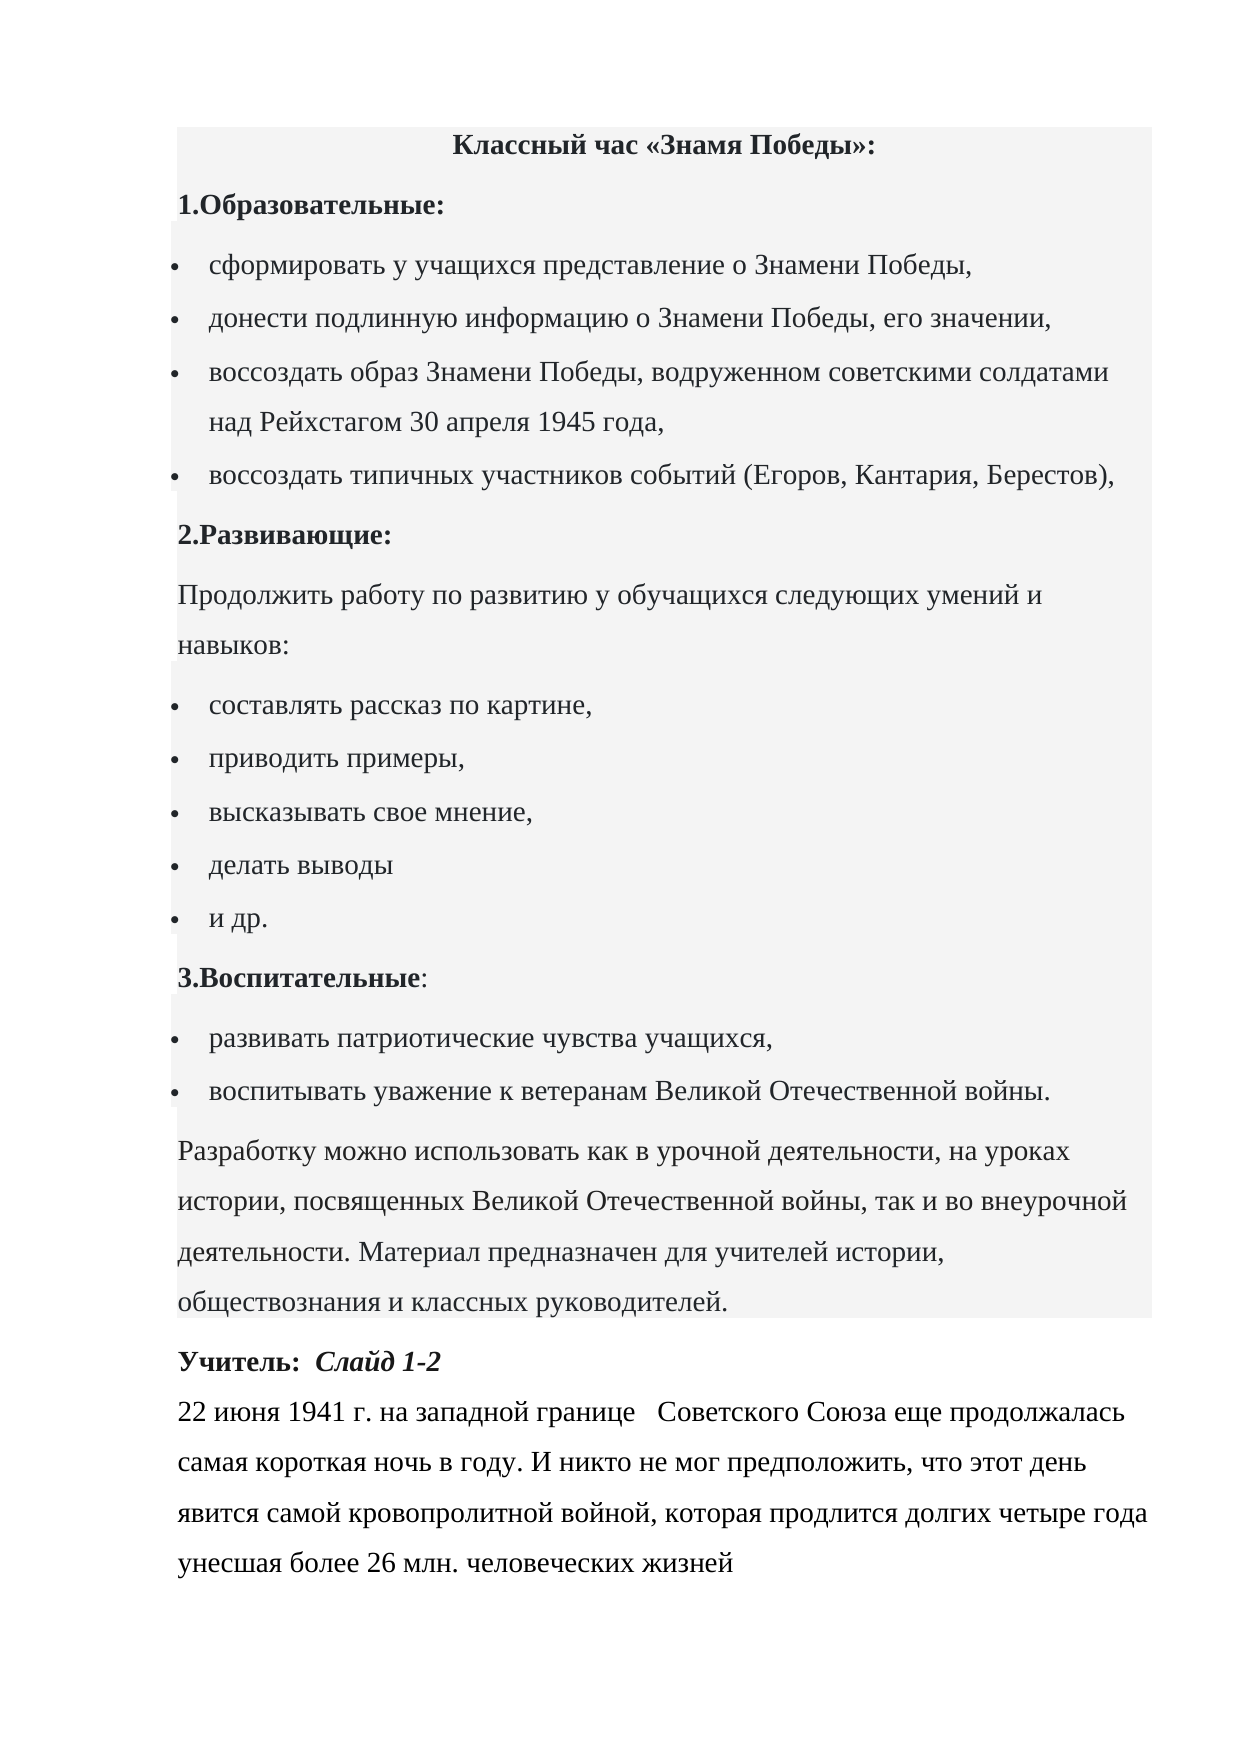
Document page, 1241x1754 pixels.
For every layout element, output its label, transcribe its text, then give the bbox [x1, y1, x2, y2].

list составлять рассказ по картине, [171, 687, 1152, 720]
text 3.Воспитательные: [177, 960, 1152, 994]
text 1.Образовательные: [177, 187, 1152, 221]
list высказывать свое мнение, [171, 794, 1152, 827]
text Продолжить работу по развитию у обучащихся следующих умений и навыков: [177, 577, 1152, 661]
list приводить примеры, [171, 740, 1152, 774]
text 22 июня 1941 г. на западной границе Советского Союза еще продолжалась самая короткая ночь в году. И никто не мог предположить, что этот день явится самой кровопролитной войной, которая продлится долгих четыре года унесшая более 26 млн. человеческих жизней [177, 1394, 1152, 1578]
list и др. [171, 901, 1152, 934]
list делать выводы [171, 847, 1152, 881]
text 2.Развивающие: [177, 517, 1152, 551]
list воспитывать уважение к ветеранам Великой Отечественной войны. [171, 1073, 1152, 1107]
list сформировать у учащихся представление о Знамени Победы, [171, 247, 1152, 280]
text Учитель: Слайд 1-2 [177, 1344, 1152, 1377]
list воссоздать типичных участников событий (Егоров, Кантария, Берестов), [171, 457, 1152, 491]
text Разработку можно использовать как в урочной деятельности, на уроках истории, посвященных Великой Отечественной войны, так и во внеурочной деятельности. Материал предназначен для учителей истории, обществознания и классных руководителей. [177, 1133, 1152, 1318]
text Классный час «Знамя Победы»: [177, 127, 1152, 161]
list донести подлинную информацию о Знамени Победы, его значении, [171, 300, 1152, 334]
list развивать патриотические чувства учащихся, [171, 1020, 1152, 1053]
list воссоздать образ Знамени Победы, водруженном советскими солдатами над Рейхстагом 30 апреля 1945 года, [171, 354, 1152, 438]
